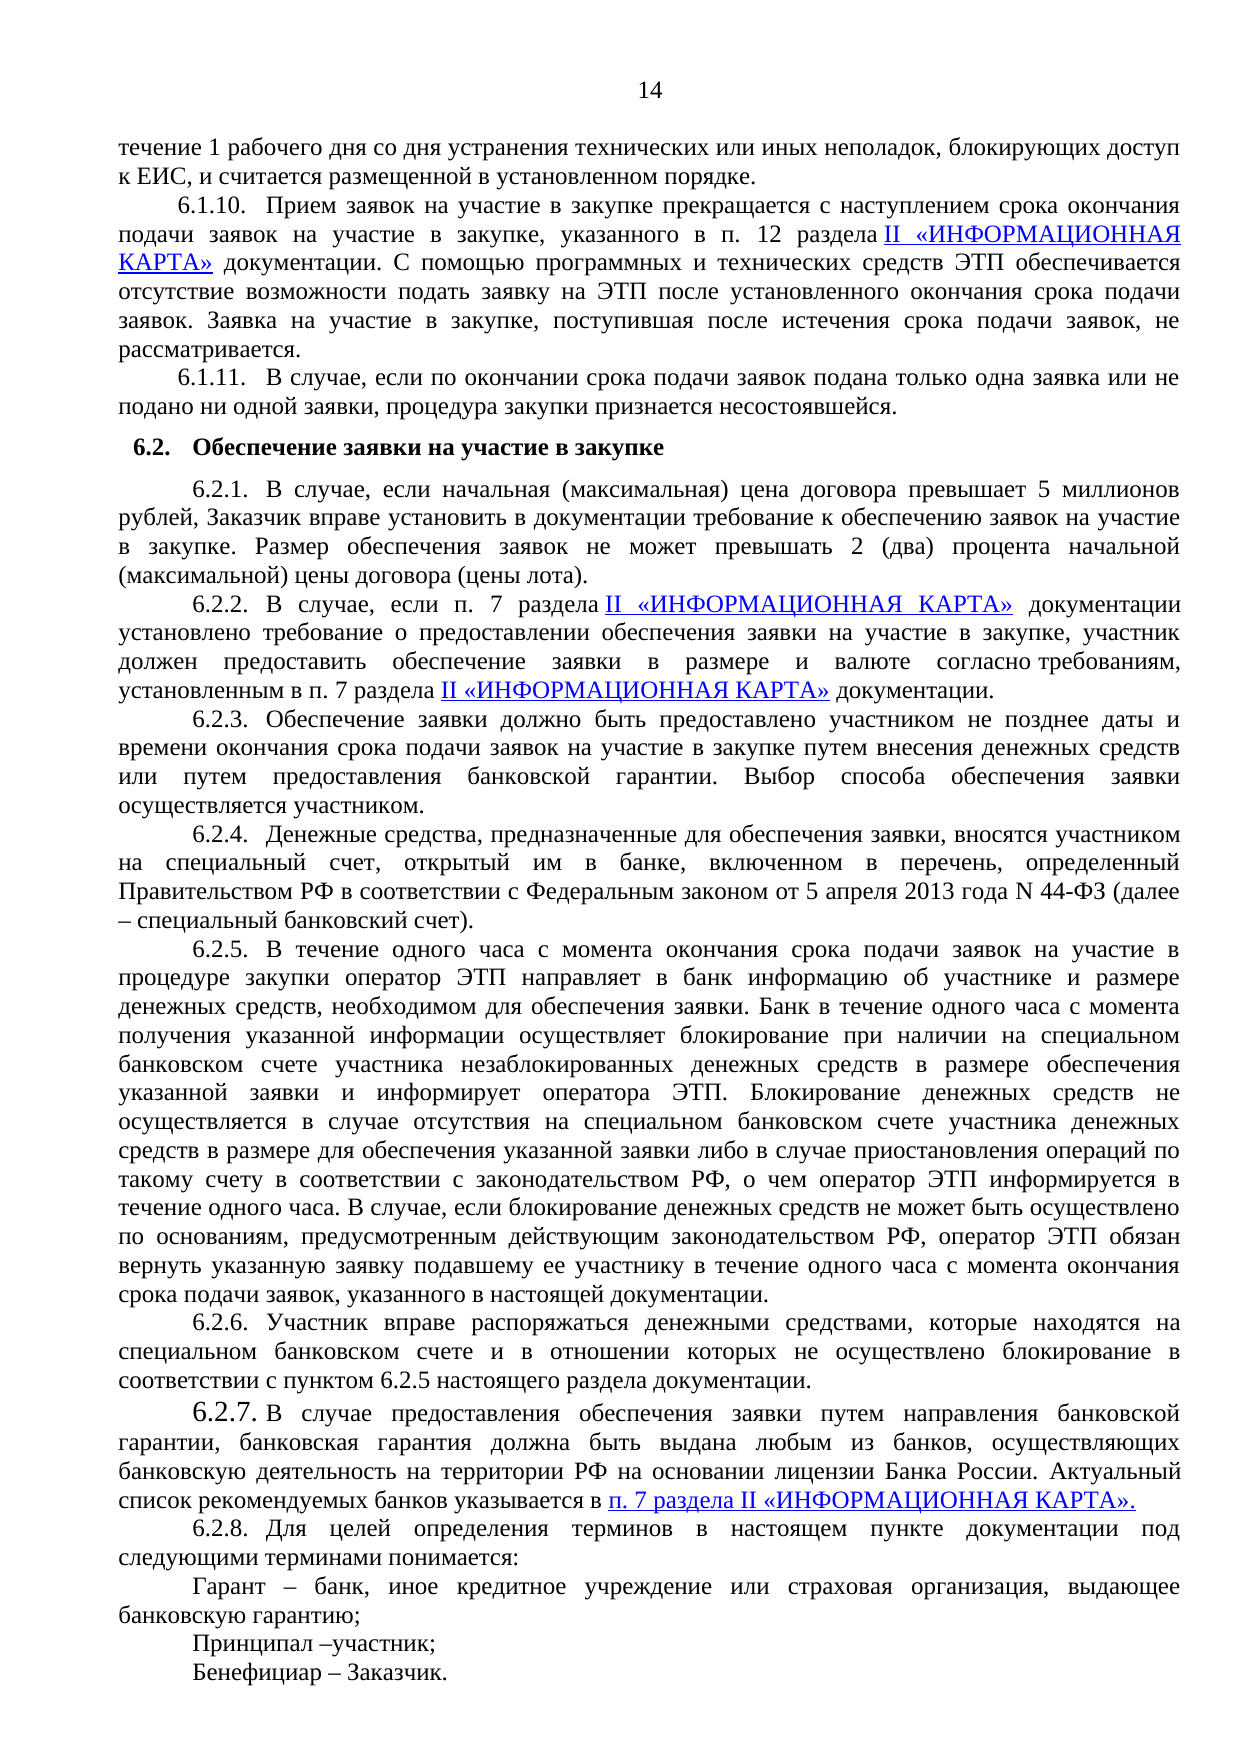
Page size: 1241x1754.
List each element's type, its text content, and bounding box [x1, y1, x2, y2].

list В случае, если п. 7 раздела II «ИНФОРМАЦИОННАЯ КАРТА» документации установлено требование о предоставлении обеспечения заявки на участие в закупке, участник должен предоставить обеспечение заявки в размере и валюте согласно требованиям, установленным в п. 7 раздела II «ИНФОРМАЦИОННАЯ КАРТА» документации. [118, 589, 1181, 704]
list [118, 132, 1181, 190]
list В случае, если начальная (максимальная) цена договора превышает 5 миллионов рублей, Заказчик вправе установить в документации требование к обеспечению заявок на участие в закупке. Размер обеспечения заявок не может превышать 2 (два) процента начальной (максимальной) цены договора (цены лота). [118, 474, 1181, 589]
text Гарант – банк, иное кредитное учреждение или страховая организация, выдающее банковскую гарантию; [118, 1571, 1181, 1628]
list Денежные средства, предназначенные для обеспечения заявки, вносятся участником на специальный счет, открытый им в банке, включенном в перечень, определенный Правительством РФ в соответствии с Федеральным законом от 5 апреля 2013 года N 44-ФЗ (далее – специальный банковский счет). [118, 819, 1181, 934]
list Для целей определения терминов в настоящем пункте документации под следующими терминами понимается: [118, 1513, 1181, 1571]
list Участник вправе распоряжаться денежными средствами, которые находятся на специальном банковском счете и в отношении которых не осуществлено блокирование в соответствии с пунктом 6.2.5 настоящего раздела документации. [118, 1307, 1181, 1394]
list В случае предоставления обеспечения заявки путем направления банковской гарантии, банковская гарантия должна быть выдана любым из банков, осуществляющих банковскую деятельность на территории РФ на основании лицензии Банка России. Актуальный список рекомендуемых банков указывается в п. 7 раздела II «ИНФОРМАЦИОННАЯ КАРТА». [118, 1394, 1181, 1513]
list Обеспечение заявки на участие в закупке [133, 432, 1181, 461]
list В течение одного часа с момента окончания срока подачи заявок на участие в процедуре закупки оператор ЭТП направляет в банк информацию об участнике и размере денежных средств, необходимом для обеспечения заявки. Банк в течение одного часа с момента получения указанной информации осуществляет блокирование при наличии на специальном банковском счете участника незаблокированных денежных средств в размере обеспечения указанной заявки и информирует оператора ЭТП. Блокирование денежных средств не осуществляется в случае отсутствия на специальном банковском счете участника денежных средств в размере для обеспечения указанной заявки либо в случае приостановления операций по такому счету в соответствии с законодательством РФ, о чем оператор ЭТП информируется в течение одного часа. В случае, если блокирование денежных средств не может быть осуществлено по основаниям, предусмотренным действующим законодательством РФ, оператор ЭТП обязан вернуть указанную заявку подавшему ее участнику в течение одного часа с момента окончания срока подачи заявок, указанного в настоящей документации. [118, 934, 1181, 1307]
text Принципал –участник; [118, 1628, 1181, 1657]
text Бенефициар – Заказчик. [118, 1657, 1181, 1686]
list Обеспечение заявки должно быть предоставлено участником не позднее даты и времени окончания срока подачи заявок на участие в закупке путем внесения денежных средств или путем предоставления банковской гарантии. Выбор способа обеспечения заявки осуществляется участником. [118, 704, 1181, 819]
list Прием заявок на участие в закупке прекращается с наступлением срока окончания подачи заявок на участие в закупке, указанного в п. 12 раздела II «ИНФОРМАЦИОННАЯ КАРТА» документации. С помощью программных и технических средств ЭТП обеспечивается отсутствие возможности подать заявку на ЭТП после установленного окончания срока подачи заявок. Заявка на участие в закупке, поступившая после истечения срока подачи заявок, не рассматривается. [118, 190, 1181, 362]
list В случае, если по окончании срока подачи заявок подана только одна заявка или не подано ни одной заявки, процедура закупки признается несостоявшейся. [118, 362, 1181, 420]
